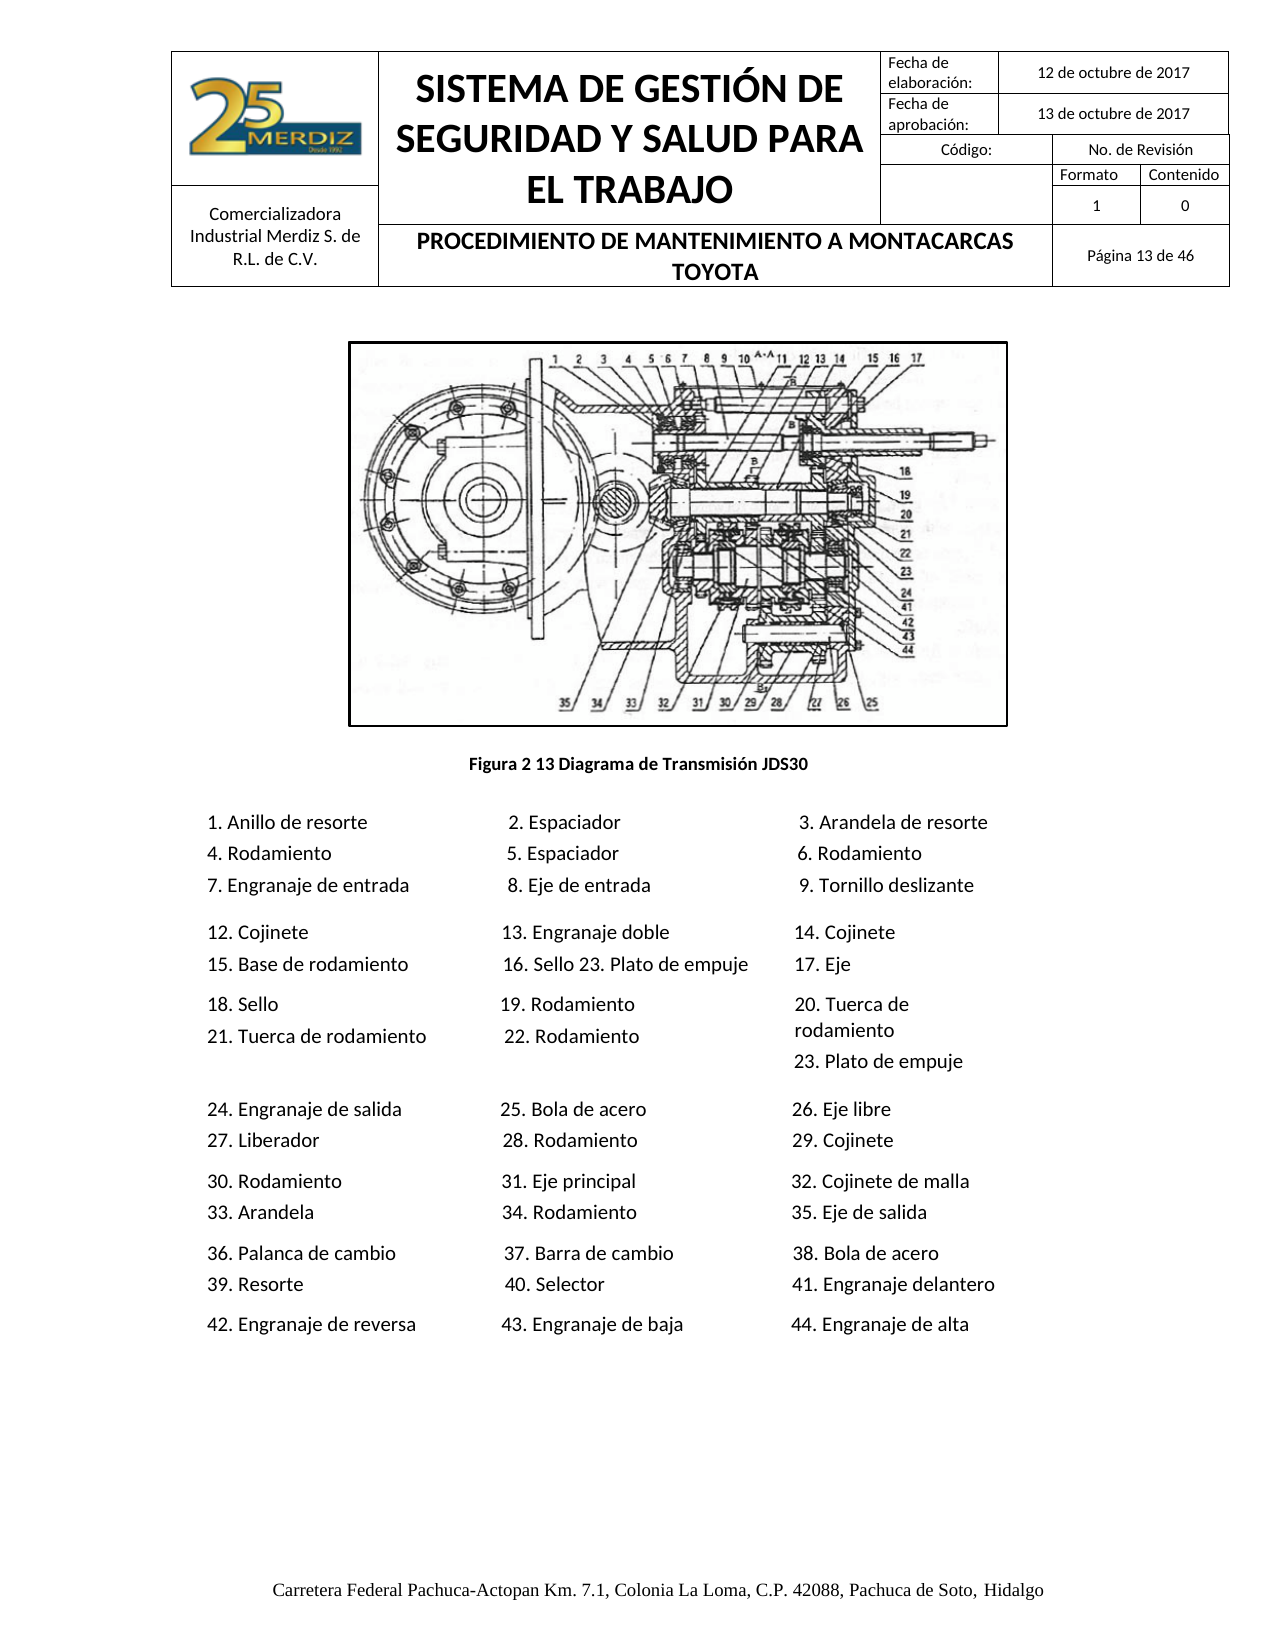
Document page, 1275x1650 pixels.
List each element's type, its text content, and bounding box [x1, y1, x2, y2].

table_header 3. Arandela de resorte 6. Rodamiento 9. Tornillo deslizante [769, 803, 1012, 913]
table_cell 32. Cojinete de malla 35. Eje de salida [769, 1162, 1012, 1233]
table_cell 18. Sello 21. Tuerca de rodamiento [203, 985, 460, 1090]
picture [351, 344, 1006, 725]
table_cell 12. Cojinete 15. Base de rodamiento [203, 913, 460, 985]
picture [179, 71, 372, 165]
table_cell 26. Eje libre 29. Cojinete [769, 1090, 1012, 1162]
table_cell 43. Engranaje de baja [460, 1305, 769, 1344]
table_cell 25. Bola de acero 28. Rodamiento [460, 1090, 769, 1162]
table_cell 20. Tuerca de rodamiento 23. Plato de empuje [769, 985, 1012, 1090]
table_cell 13. Engranaje doble 16. Sello 23. Plato de empuje [460, 913, 769, 985]
table_cell 14. Cojinete 17. Eje [769, 913, 1012, 985]
table_cell 31. Eje principal 34. Rodamiento [460, 1162, 769, 1233]
table_cell 37. Barra de cambio 40. Selector [460, 1234, 769, 1305]
table_cell 36. Palanca de cambio 39. Resorte [203, 1234, 460, 1305]
text Figura 2 13 Diagrama de Transmisión JDS30 [469, 752, 1137, 775]
table_cell 38. Bola de acero 41. Engranaje delantero [769, 1234, 1012, 1305]
table_header 2. Espaciador 5. Espaciador 8. Eje de entrada [460, 803, 769, 913]
table_cell 19. Rodamiento 22. Rodamiento [460, 985, 769, 1090]
table_cell 24. Engranaje de salida 27. Liberador [203, 1090, 460, 1162]
table_cell 30. Rodamiento 33. Arandela [203, 1162, 460, 1233]
table_cell 44. Engranaje de alta [769, 1305, 1012, 1344]
table_header 1. Anillo de resorte 4. Rodamiento 7. Engranaje de entrada [203, 803, 460, 913]
table_cell 42. Engranaje de reversa [203, 1305, 460, 1344]
